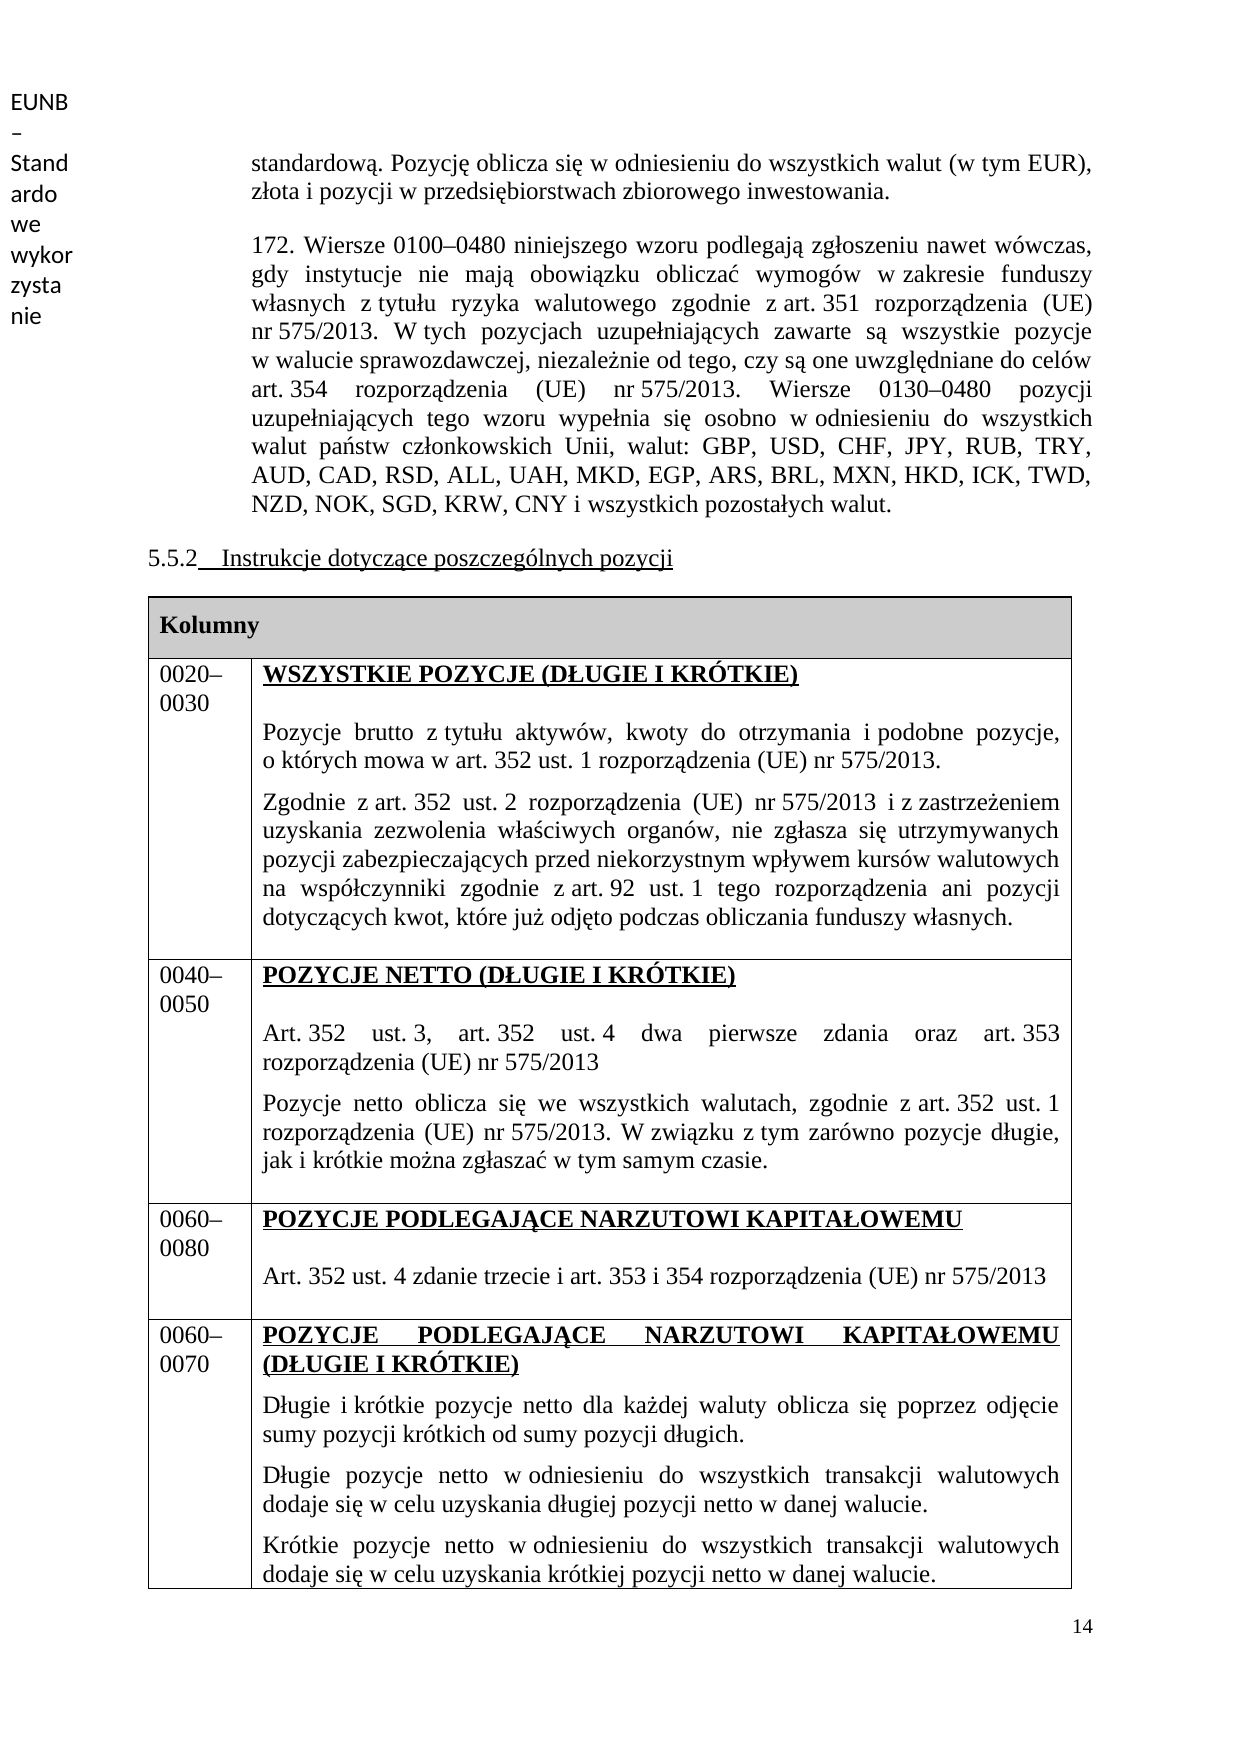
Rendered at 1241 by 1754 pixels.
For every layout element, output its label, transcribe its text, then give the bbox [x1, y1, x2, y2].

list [251, 148, 1093, 205]
table_cell 0060–0070 [149, 1320, 251, 1587]
table_cell WSZYSTKIE POZYCJE (DŁUGIE I KRÓTKIE) Pozycje brutto z tytułu aktywów, kwoty do otrzymania i podobne pozycje, o których mowa w art. 352 ust. 1 rozporządzenia (UE) nr 575/2013. Zgodnie z art. 352 ust. 2 rozporządzenia (UE) nr 575/2013 i z zastrzeżeniem uzyskania zezwolenia właściwych organów, nie zgłasza się utrzymywanych pozycji zabezpieczających przed niekorzystnym wpływem kursów walutowych na współczynniki zgodnie z art. 92 ust. 1 tego rozporządzenia ani pozycji dotyczących kwot, które już odjęto podczas obliczania funduszy własnych. [252, 659, 1071, 959]
table_cell 0060–0080 [149, 1204, 251, 1319]
table_cell POZYCJE NETTO (DŁUGIE I KRÓTKIE) Art. 352 ust. 3, art. 352 ust. 4 dwa pierwsze zdania oraz art. 353 rozporządzenia (UE) nr 575/2013 Pozycje netto oblicza się we wszystkich walutach, zgodnie z art. 352 ust. 1 rozporządzenia (UE) nr 575/2013. W związku z tym zarówno pozycje długie, jak i krótkie można zgłaszać w tym samym czasie. [252, 960, 1071, 1203]
table_cell 0040–0050 [149, 960, 251, 1203]
list 5.5.2 Instrukcje dotyczące poszczególnych pozycji [148, 543, 1093, 571]
table_cell 0020–0030 [149, 659, 251, 959]
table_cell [252, 1320, 1071, 1587]
table_header Kolumny [149, 598, 1071, 658]
table_cell POZYCJE PODLEGAJĄCE NARZUTOWI KAPITAŁOWEMU Art. 352 ust. 4 zdanie trzecie i art. 353 i 354 rozporządzenia (UE) nr 575/2013 [252, 1204, 1071, 1319]
